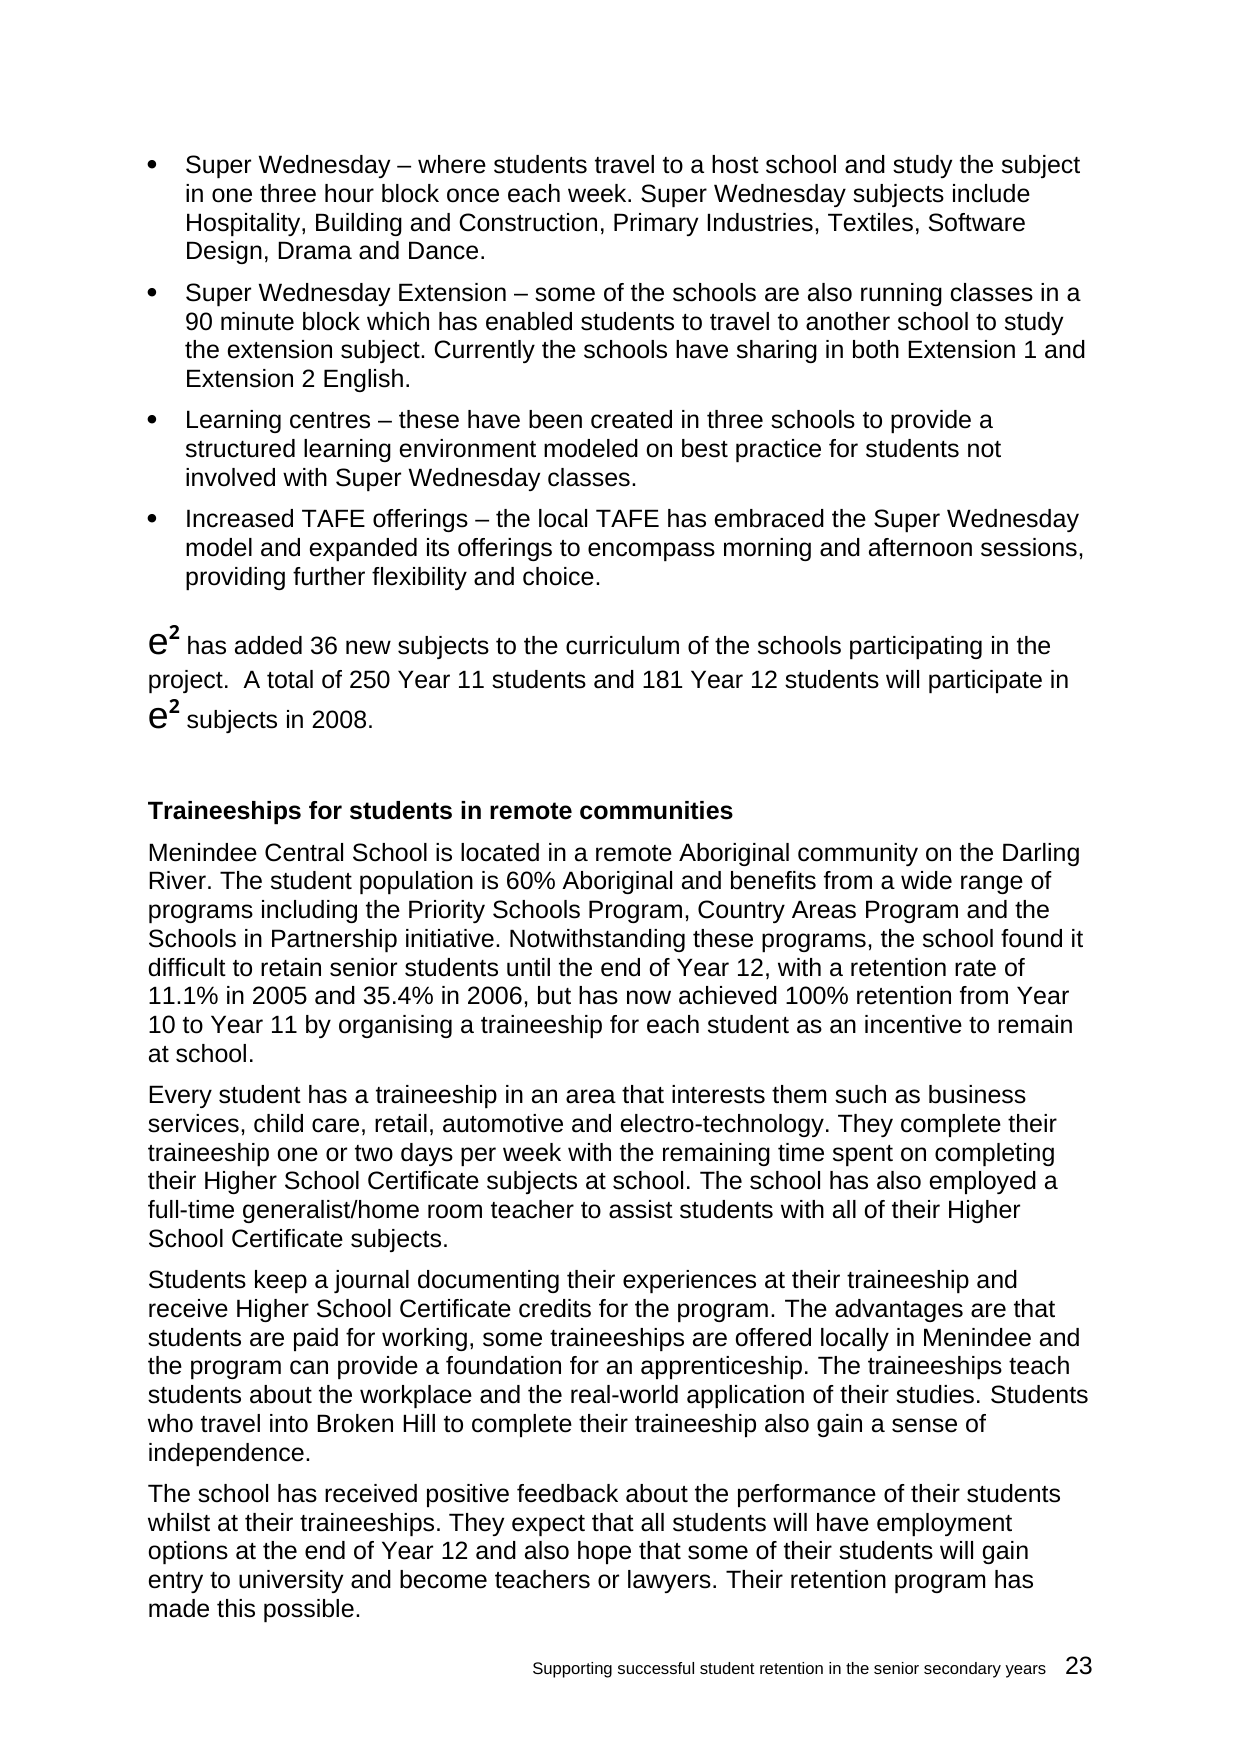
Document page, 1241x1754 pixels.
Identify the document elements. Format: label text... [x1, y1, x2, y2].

list Super Wednesday Extension – some of the schools are also running classes in a 90 minute block which has enabled students to travel to another school to study the extension subject. Currently the schools have sharing in both Extension 1 and Extension 2 English. [148, 278, 1092, 393]
text The school has received positive feedback about the performance of their students whilst at their traineeships. They expect that all students will have employment options at the end of Year 12 and also hope that some of their students will gain entry to university and become teachers or lawyers. Their retention program has made this possible. [148, 1479, 1092, 1622]
list Learning centres – these have been created in three schools to provide a structured learning environment modeled on best practice for students not involved with Super Wednesday classes. [148, 405, 1092, 492]
text is located in a remote Aboriginal community on the . The student population is 60% Aboriginal and benefits from a wide range of programs including the Priority Schools Program, Country Areas Program and the Schools in Partnership initiative. Notwithstanding these programs, the school found it difficult to retain senior students until the end of Year 12, with a retention rate of 11.1% in 2005 and 35.4% in 2006, but has now achieved 100% retention from Year 10 to Year 11 by organising a traineeship for each student as an incentive to remain at school. [148, 837, 1092, 1067]
list Super Wednesday – where students travel to a host school and study the subject in one three hour block once each week. Super Wednesday subjects include Hospitality, Building and Construction, Primary Industries, Textiles, Software Design, Drama and Dance. [148, 150, 1092, 265]
text e2 has added 36 new subjects to the curriculum of the schools participating in the project. A total of 250 Year 11 students and 181 Year 12 students will participate in e2 subjects in 2008. [148, 619, 1092, 739]
list Increased TAFE offerings – the local TAFE has embraced the Super Wednesday model and expanded its offerings to encompass morning and afternoon sessions, providing further flexibility and choice. [148, 504, 1092, 590]
text Every student has a traineeship in an area that interests them such as business services, child care, retail, automotive and electro-technology. They complete their traineeship one or two days per week with the remaining time spent on completing their Higher School Certificate subjects at school. The school has also employed a full-time generalist/home room teacher to assist students with all of their Higher School Certificate subjects. [148, 1080, 1092, 1252]
text Traineeships for students in remote communities [148, 796, 1092, 825]
text Students keep a journal documenting their experiences at their traineeship and receive Higher School Certificate credits for the program. The advantages are that students are paid for working, some traineeships are offered locally in Menindee and the program can provide a foundation for an apprenticeship. The traineeships teach students about the workplace and the real-world application of their studies. Students who travel into Broken Hill to complete their traineeship also gain a sense of independence. [148, 1265, 1092, 1466]
